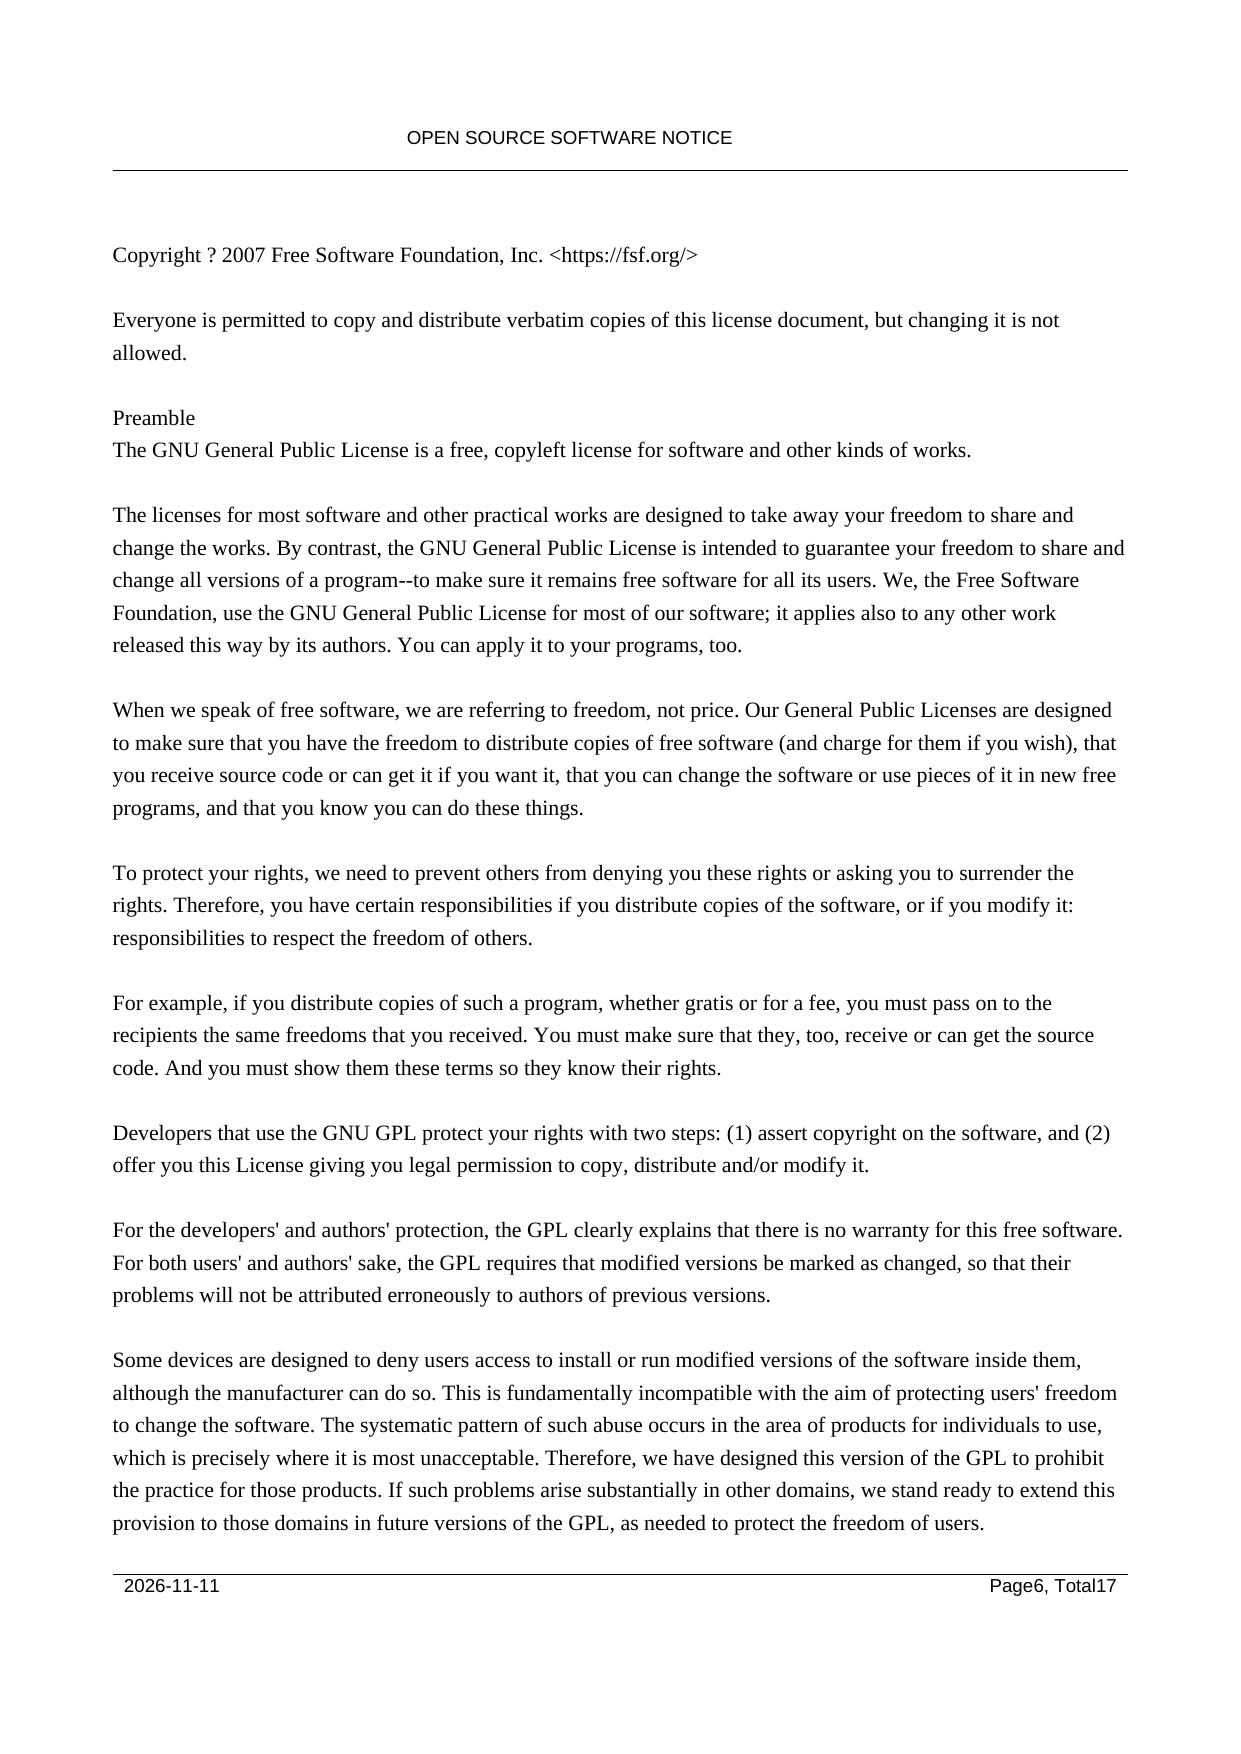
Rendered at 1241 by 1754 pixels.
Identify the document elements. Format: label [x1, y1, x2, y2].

text [112, 206, 1128, 1539]
